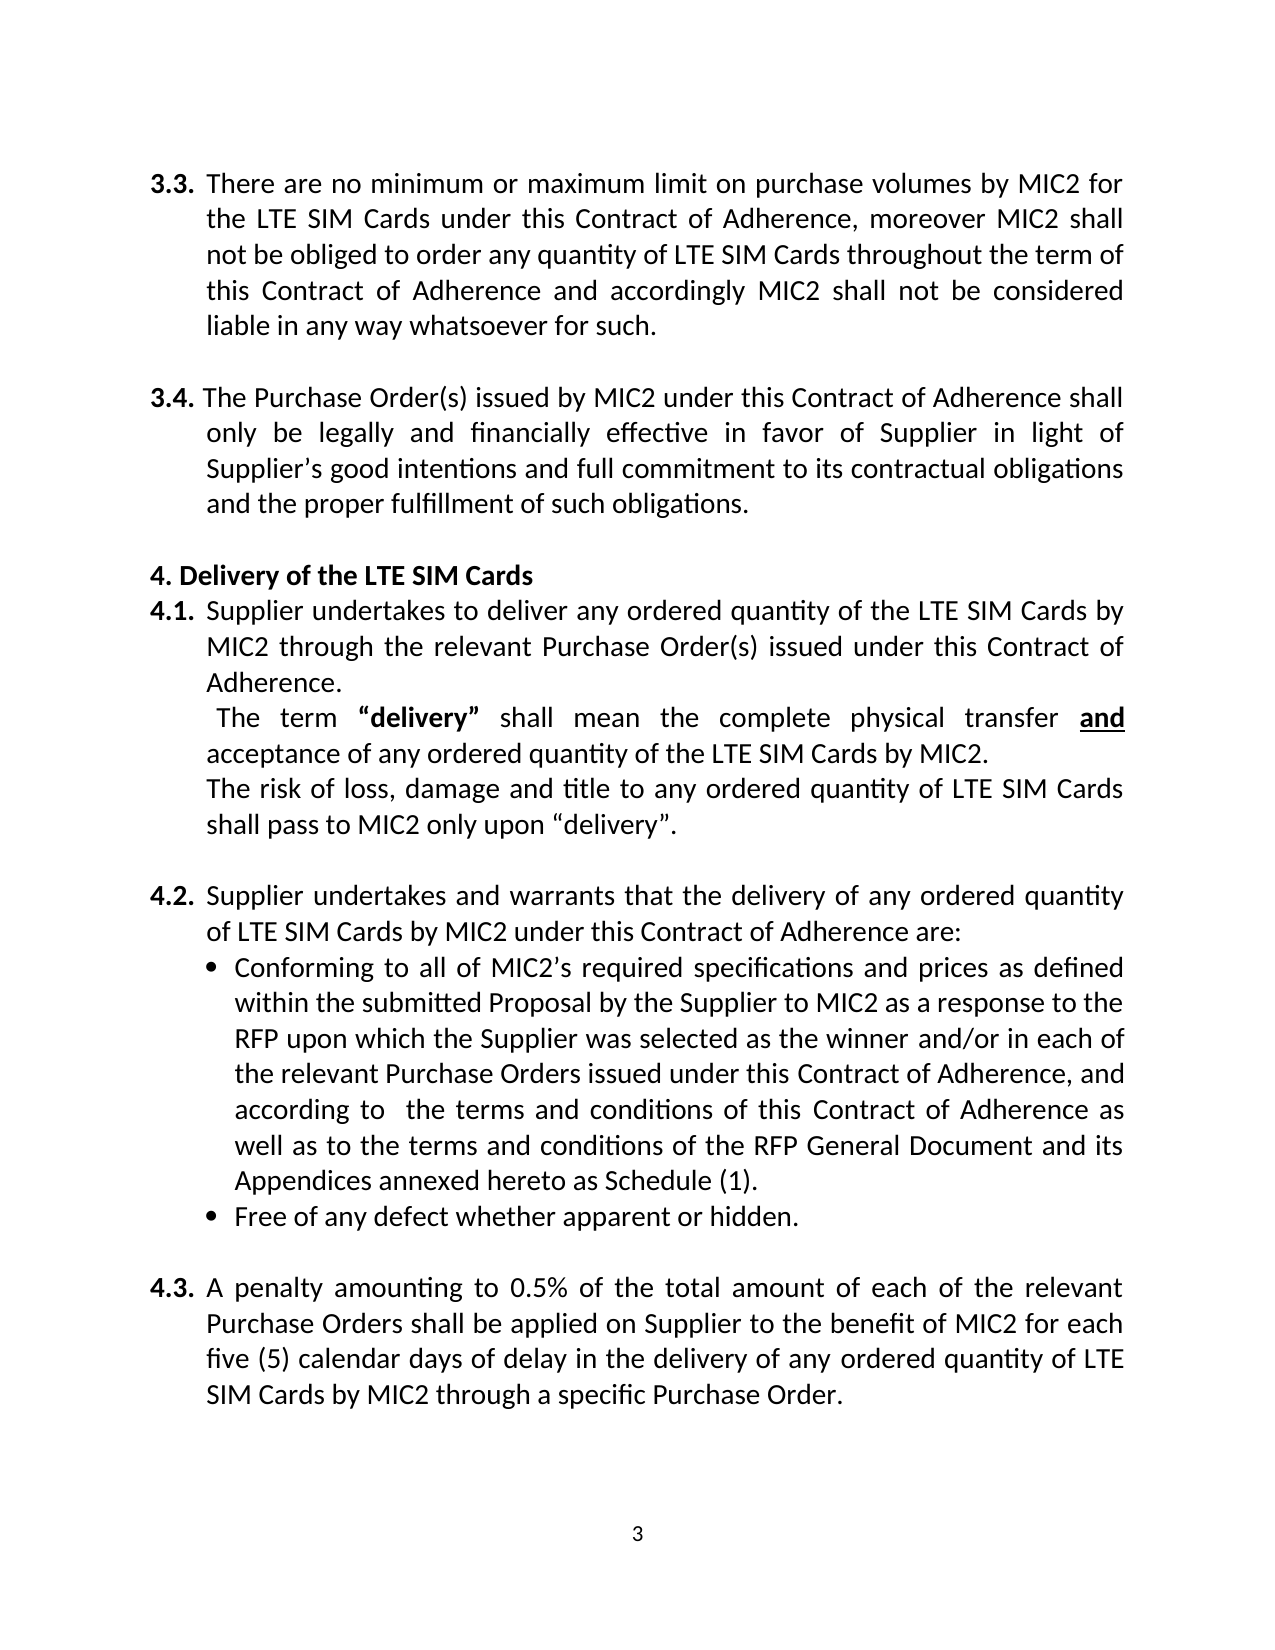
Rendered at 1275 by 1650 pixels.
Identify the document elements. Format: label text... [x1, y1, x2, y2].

text 3.3. There are no minimum or maximum limit on purchase volumes by MIC2 for the LTE SIM Cards under this Contract of Adherence, moreover MIC2 shall not be obliged to order any quantity of LTE SIM Cards throughout the term of this Contract of Adherence and accordingly MIC2 shall not be considered liable in any way whatsoever for such. [150, 165, 1125, 343]
list Free of any defect whether apparent or hidden. [206, 1198, 1125, 1234]
list Conforming to all of MIC2’s required specifications and prices as defined within the submitted Proposal by the Supplier to MIC2 as a response to the RFP upon which the Supplier was selected as the winner and/or in each of the relevant Purchase Orders issued under this Contract of Adherence, and according to the terms and conditions of this Contract of Adherence as well as to the terms and conditions of the RFP General Document and its Appendices annexed hereto as Schedule (1). [206, 949, 1125, 1198]
text 4.3. A penalty amounting to 0.5% of the total amount of each of the relevant Purchase Orders shall be applied on Supplier to the benefit of MIC2 for each five (5) calendar days of delay in the delivery of any ordered quantity of LTE SIM Cards by MIC2 through a specific Purchase Order. [150, 1269, 1125, 1412]
text 4. Delivery of the LTE SIM Cards [150, 557, 1125, 592]
text The term “delivery” shall mean the complete physical transfer and acceptance of any ordered quantity of the LTE SIM Cards by MIC2. [197, 699, 1125, 771]
text The risk of loss, damage and title to any ordered quantity of LTE SIM Cards shall pass to MIC2 only upon “delivery”. [206, 771, 1125, 842]
text 4.1. Supplier undertakes to deliver any ordered quantity of the LTE SIM Cards by MIC2 through the relevant Purchase Order(s) issued under this Contract of Adherence. [150, 592, 1125, 699]
text 4.2. Supplier undertakes and warrants that the delivery of any ordered quantity of LTE SIM Cards by MIC2 under this Contract of Adherence are: [150, 877, 1125, 949]
text 3.4. The Purchase Order(s) issued by MIC2 under this Contract of Adherence shall only be legally and financially effective in favor of Supplier in light of Supplier’s good intentions and full commitment to its contractual obligations and the proper fulfillment of such obligations. [150, 379, 1125, 521]
